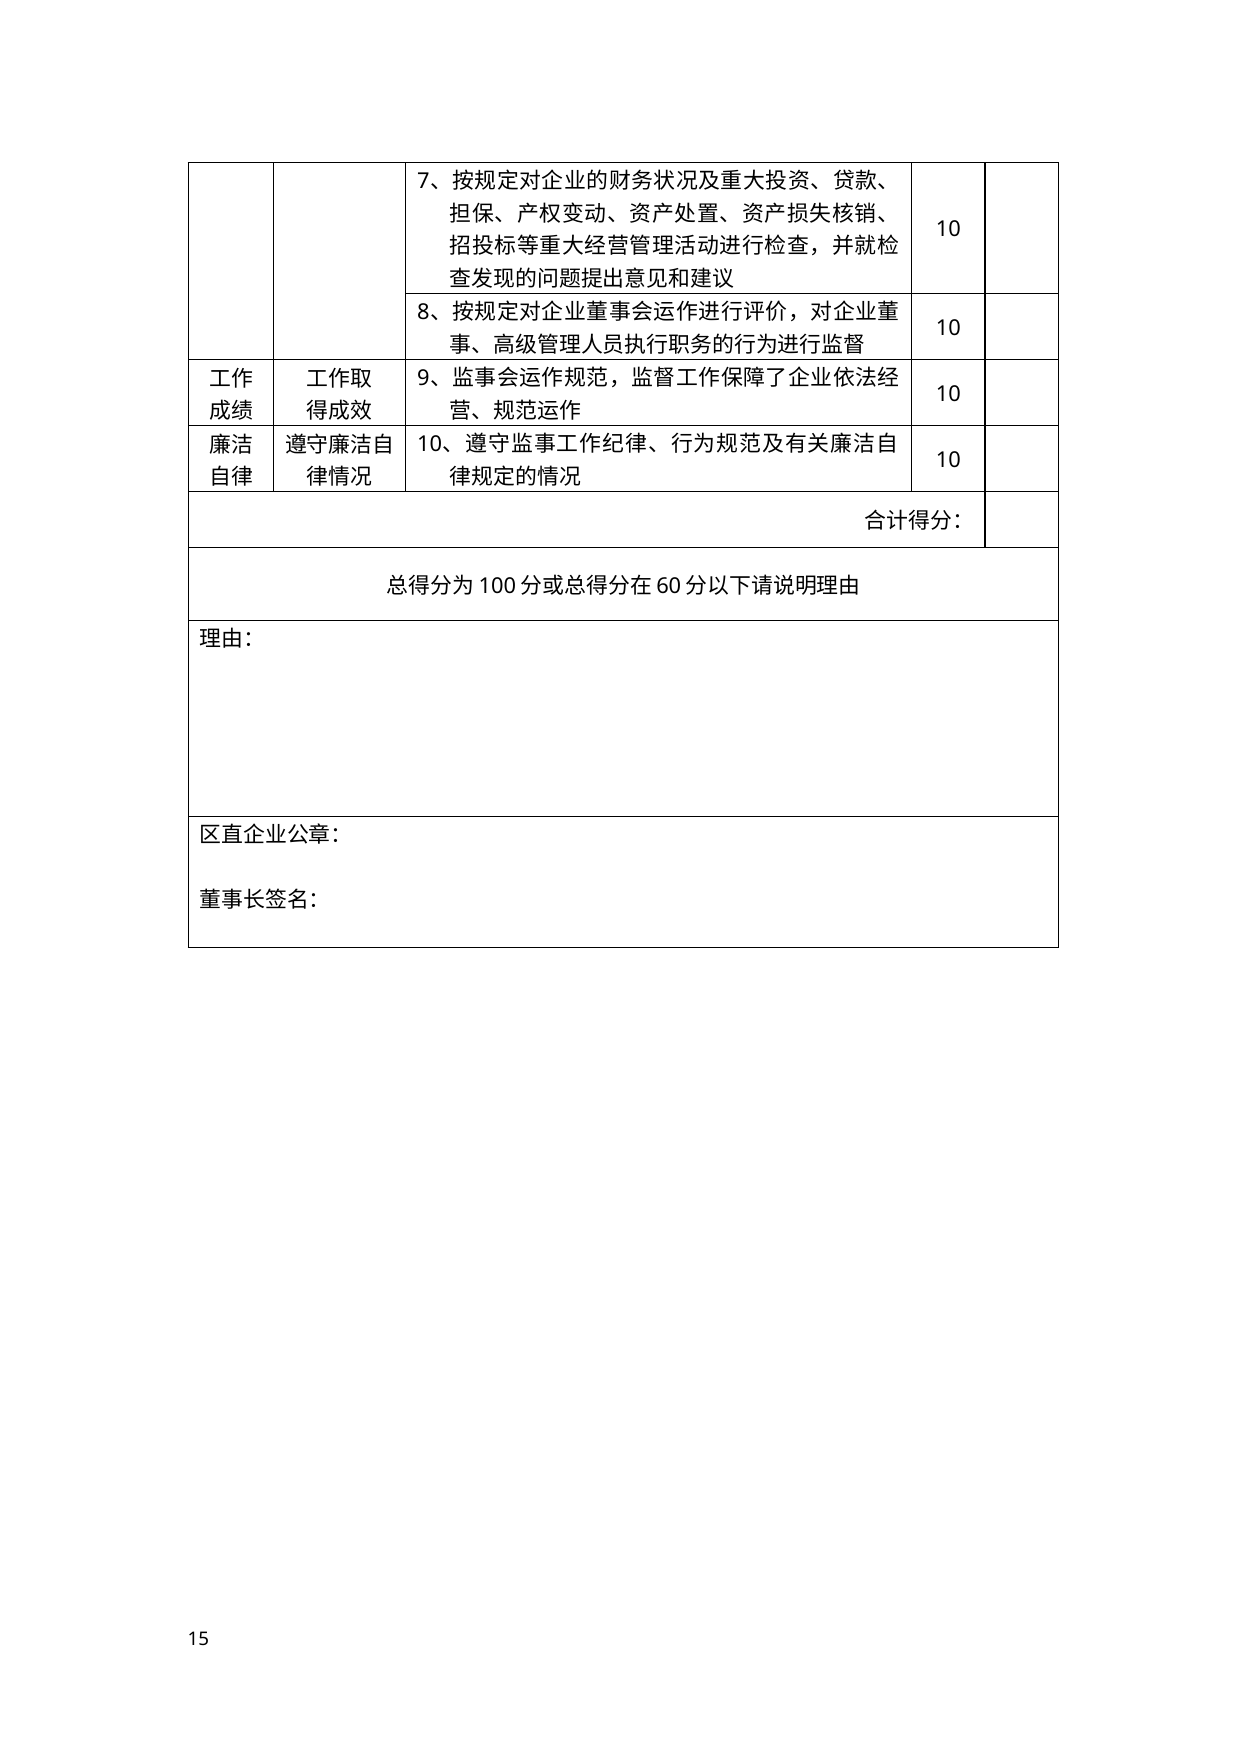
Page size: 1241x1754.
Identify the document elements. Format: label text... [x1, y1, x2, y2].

table_cell [986, 163, 1058, 293]
table_cell 10 [912, 360, 984, 425]
table_cell 10、遵守监事工作纪律、行为规范及有关廉洁自律规定的情况 [406, 426, 911, 491]
table_cell 9、监事会运作规范，监督工作保障了企业依法经营、规范运作 [406, 360, 911, 425]
table_cell 总得分为100分或总得分在60分以下请说明理由 [189, 548, 1058, 620]
table_cell 工作 成绩 [189, 360, 273, 425]
table_cell 合计得分： [189, 492, 984, 547]
table_cell 工作取 得成效 [274, 360, 405, 425]
table_cell [986, 426, 1058, 491]
table_cell 遵守廉洁自律情况 [274, 426, 405, 491]
table_cell 7、按规定对企业的财务状况及重大投资、贷款、担保、产权变动、资产处置、资产损失核销、招投标等重大经营管理活动进行检查，并就检查发现的问题提出意见和建议 [406, 163, 911, 293]
table_cell [986, 492, 1058, 547]
table_cell 10 [912, 163, 984, 293]
table_cell 8、按规定对企业董事会运作进行评价，对企业董事、高级管理人员执行职务的行为进行监督 [406, 294, 911, 359]
table_cell 理由： [189, 621, 1058, 816]
table_cell [986, 294, 1058, 359]
table_cell [986, 360, 1058, 425]
table_cell 10 [912, 294, 984, 359]
table_cell 10 [912, 426, 984, 491]
table_cell 区直企业公章： 董事长签名： [189, 817, 1058, 947]
table_cell 廉洁 自律 [189, 426, 273, 491]
